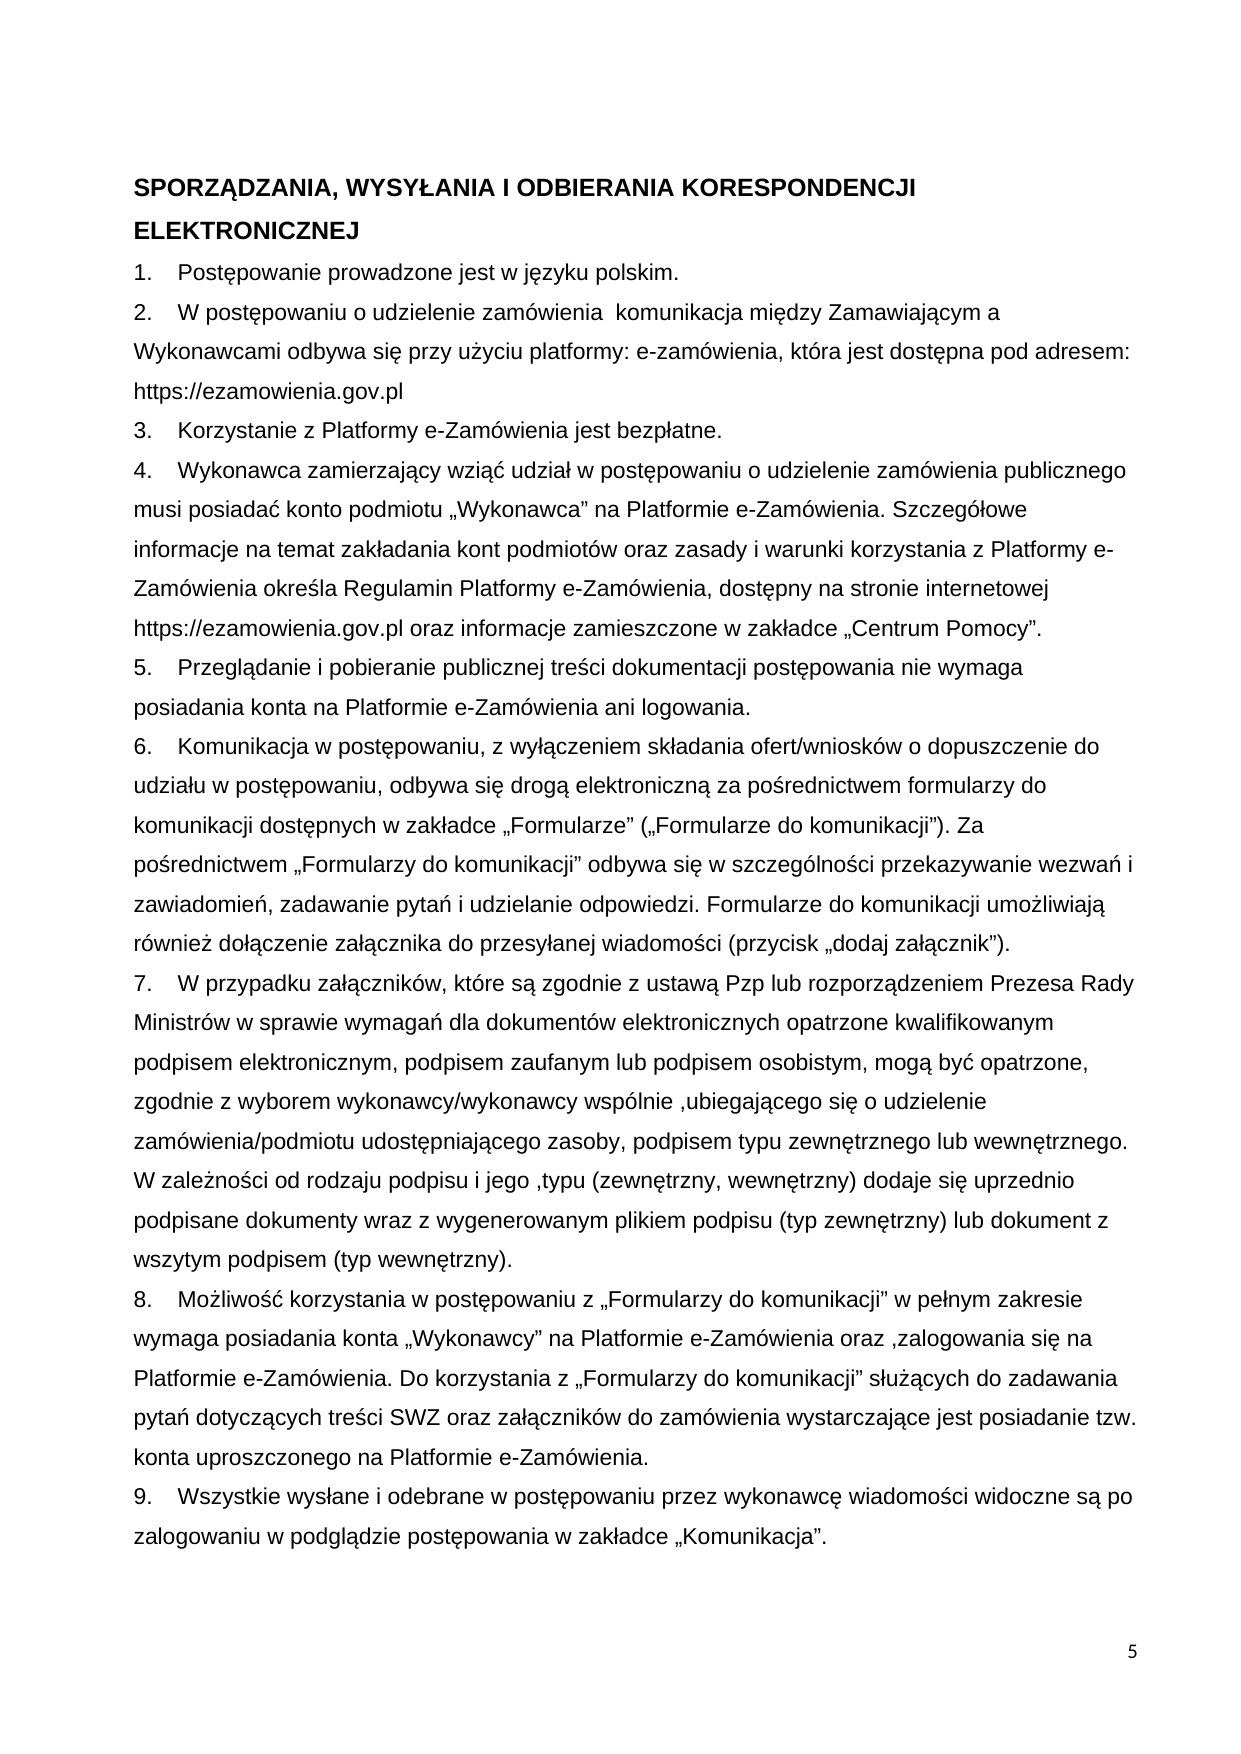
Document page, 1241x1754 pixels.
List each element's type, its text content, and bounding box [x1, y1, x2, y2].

text 5. Przeglądanie i pobieranie publicznej treści dokumentacji postępowania nie wymaga posiadania konta na Platformie e-Zamówienia ani logowania. [133, 654, 1137, 720]
text 8. Możliwość korzystania w postępowaniu z „Formularzy do komunikacji” w pełnym zakresie wymaga posiadania konta „Wykonawcy” na Platformie e-Zamówienia oraz ,zalogowania się na Platformie e-Zamówienia. Do korzystania z „Formularzy do komunikacji” służących do zadawania pytań dotyczących treści SWZ oraz załączników do zamówienia wystarczające jest posiadanie tzw. konta uproszczonego na Platformie e-Zamówienia. [133, 1286, 1137, 1470]
text 7. W przypadku załączników, które są zgodnie z ustawą Pzp lub rozporządzeniem Prezesa Rady Ministrów w sprawie wymagań dla dokumentów elektronicznych opatrzone kwalifikowanym podpisem elektronicznym, podpisem zaufanym lub podpisem osobistym, mogą być opatrzone, zgodnie z wyborem wykonawcy/wykonawcy wspólnie ,ubiegającego się o udzielenie zamówienia/podmiotu udostępniającego zasoby, podpisem typu zewnętrznego lub wewnętrznego. W zależności od rodzaju podpisu i jego ,typu (zewnętrzny, wewnętrzny) dodaje się uprzednio podpisane dokumenty wraz z wygenerowanym plikiem podpisu (typ zewnętrzny) lub dokument z wszytym podpisem (typ wewnętrzny). [133, 970, 1137, 1273]
text 9. Wszystkie wysłane i odebrane w postępowaniu przez wykonawcę wiadomości widoczne są po zalogowaniu w podglądzie postępowania w zakładce „Komunikacja”. [133, 1483, 1137, 1549]
text 3. Korzystanie z Platformy e-Zamówienia jest bezpłatne. [133, 417, 1137, 443]
text 1. Postępowanie prowadzone jest w języku polskim. [133, 259, 1137, 286]
text 4. Wykonawca zamierzający wziąć udział w postępowaniu o udzielenie zamówienia publicznego musi posiadać konto podmiotu „Wykonawca” na Platformie e-Zamówienia. Szczegółowe informacje na temat zakładania kont podmiotów oraz zasady i warunki korzystania z Platformy e-Zamówienia określa Regulamin Platformy e-Zamówienia, dostępny na stronie internetowej https://ezamowienia.gov.pl oraz informacje zamieszczone w zakładce „Centrum Pomocy”. [133, 457, 1137, 641]
text 2. W postępowaniu o udzielenie zamówienia komunikacja między Zamawiającym a Wykonawcami odbywa się przy użyciu platformy: e-zamówienia, która jest dostępna pod adresem: https://ezamowienia.gov.pl [133, 299, 1137, 404]
text 6. Komunikacja w postępowaniu, z wyłączeniem składania ofert/wniosków o dopuszczenie do udziału w postępowaniu, odbywa się drogą elektroniczną za pośrednictwem formularzy do komunikacji dostępnych w zakładce „Formularze” („Formularze do komunikacji”). Za pośrednictwem „Formularzy do komunikacji” odbywa się w szczególności przekazywanie wezwań i zawiadomień, zadawanie pytań i udzielanie odpowiedzi. Formularze do komunikacji umożliwiają również dołączenie załącznika do przesyłanej wiadomości (przycisk „dodaj załącznik”). [133, 733, 1137, 957]
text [133, 173, 1137, 245]
